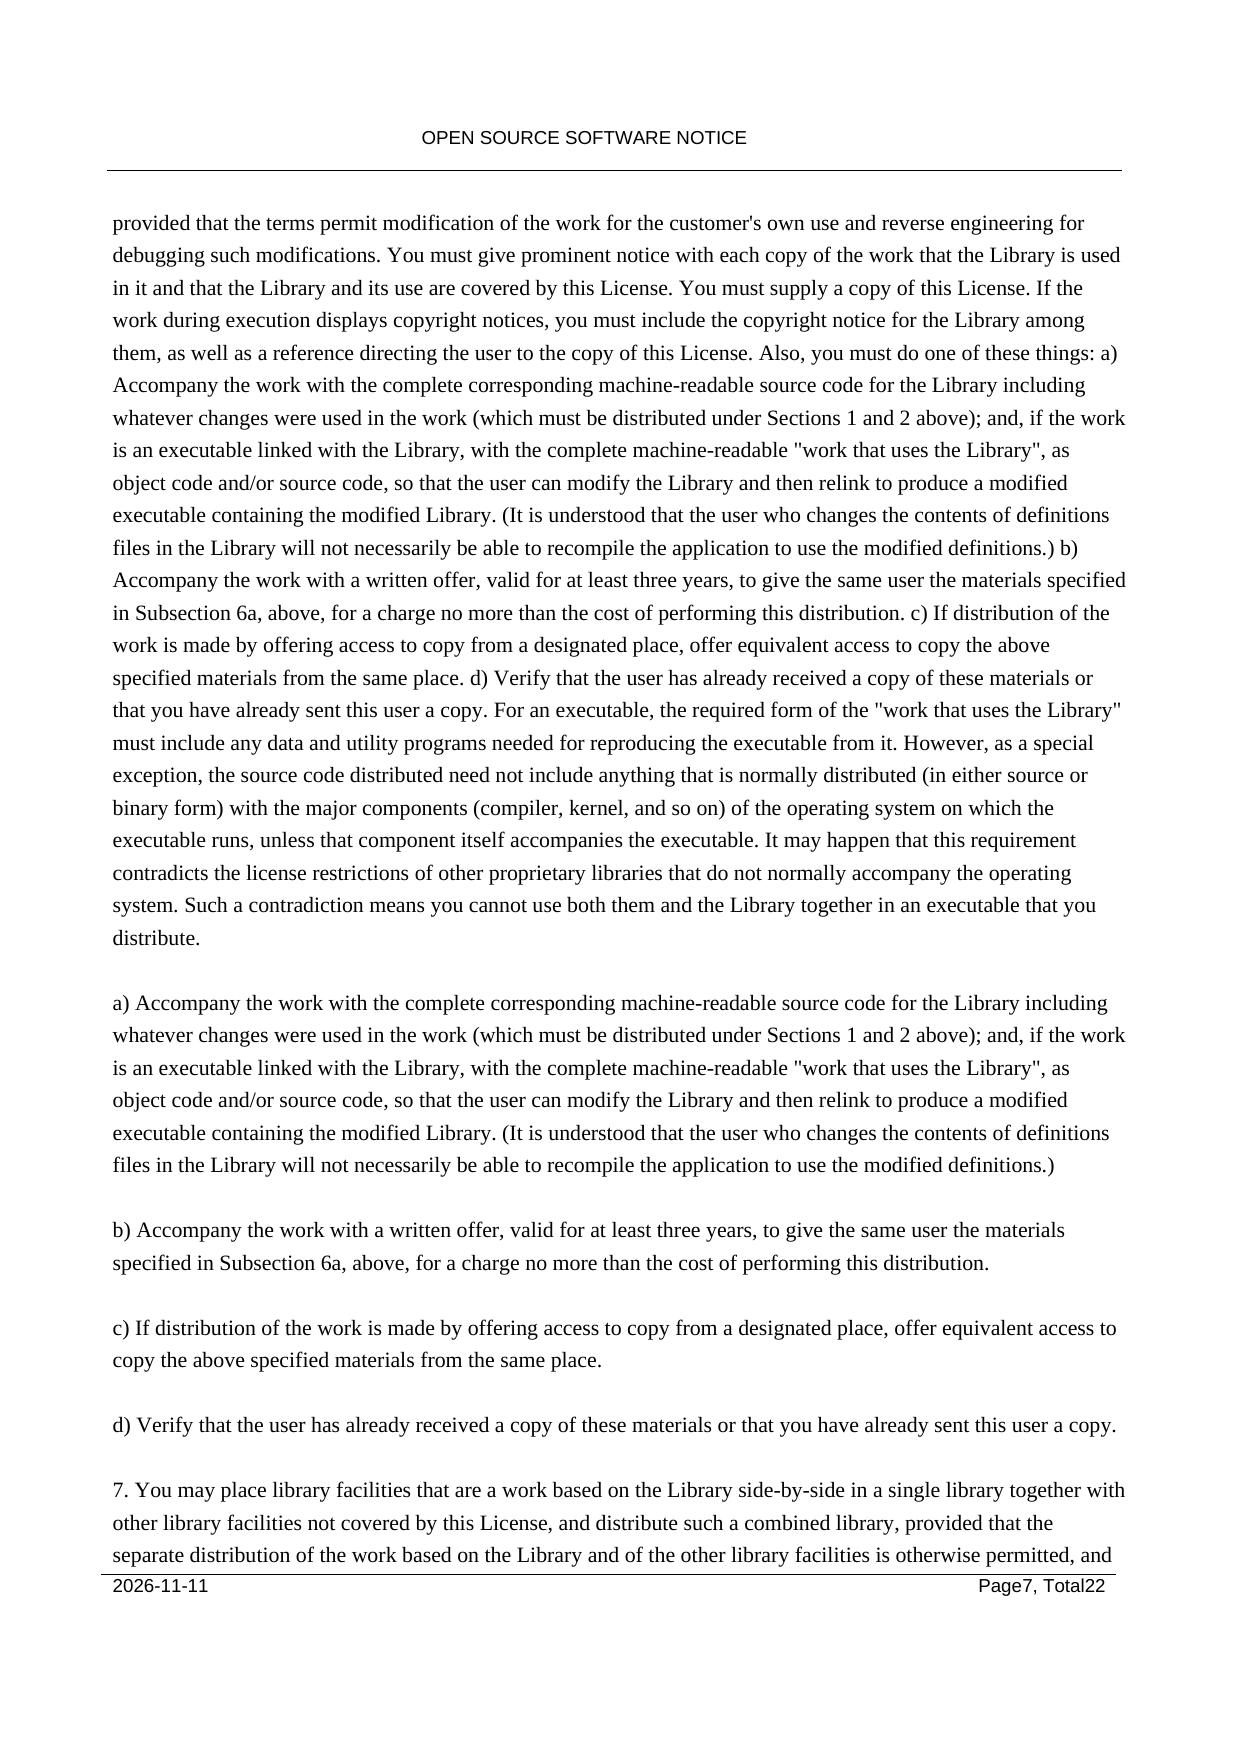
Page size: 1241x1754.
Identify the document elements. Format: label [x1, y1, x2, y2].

text [112, 206, 1128, 1571]
